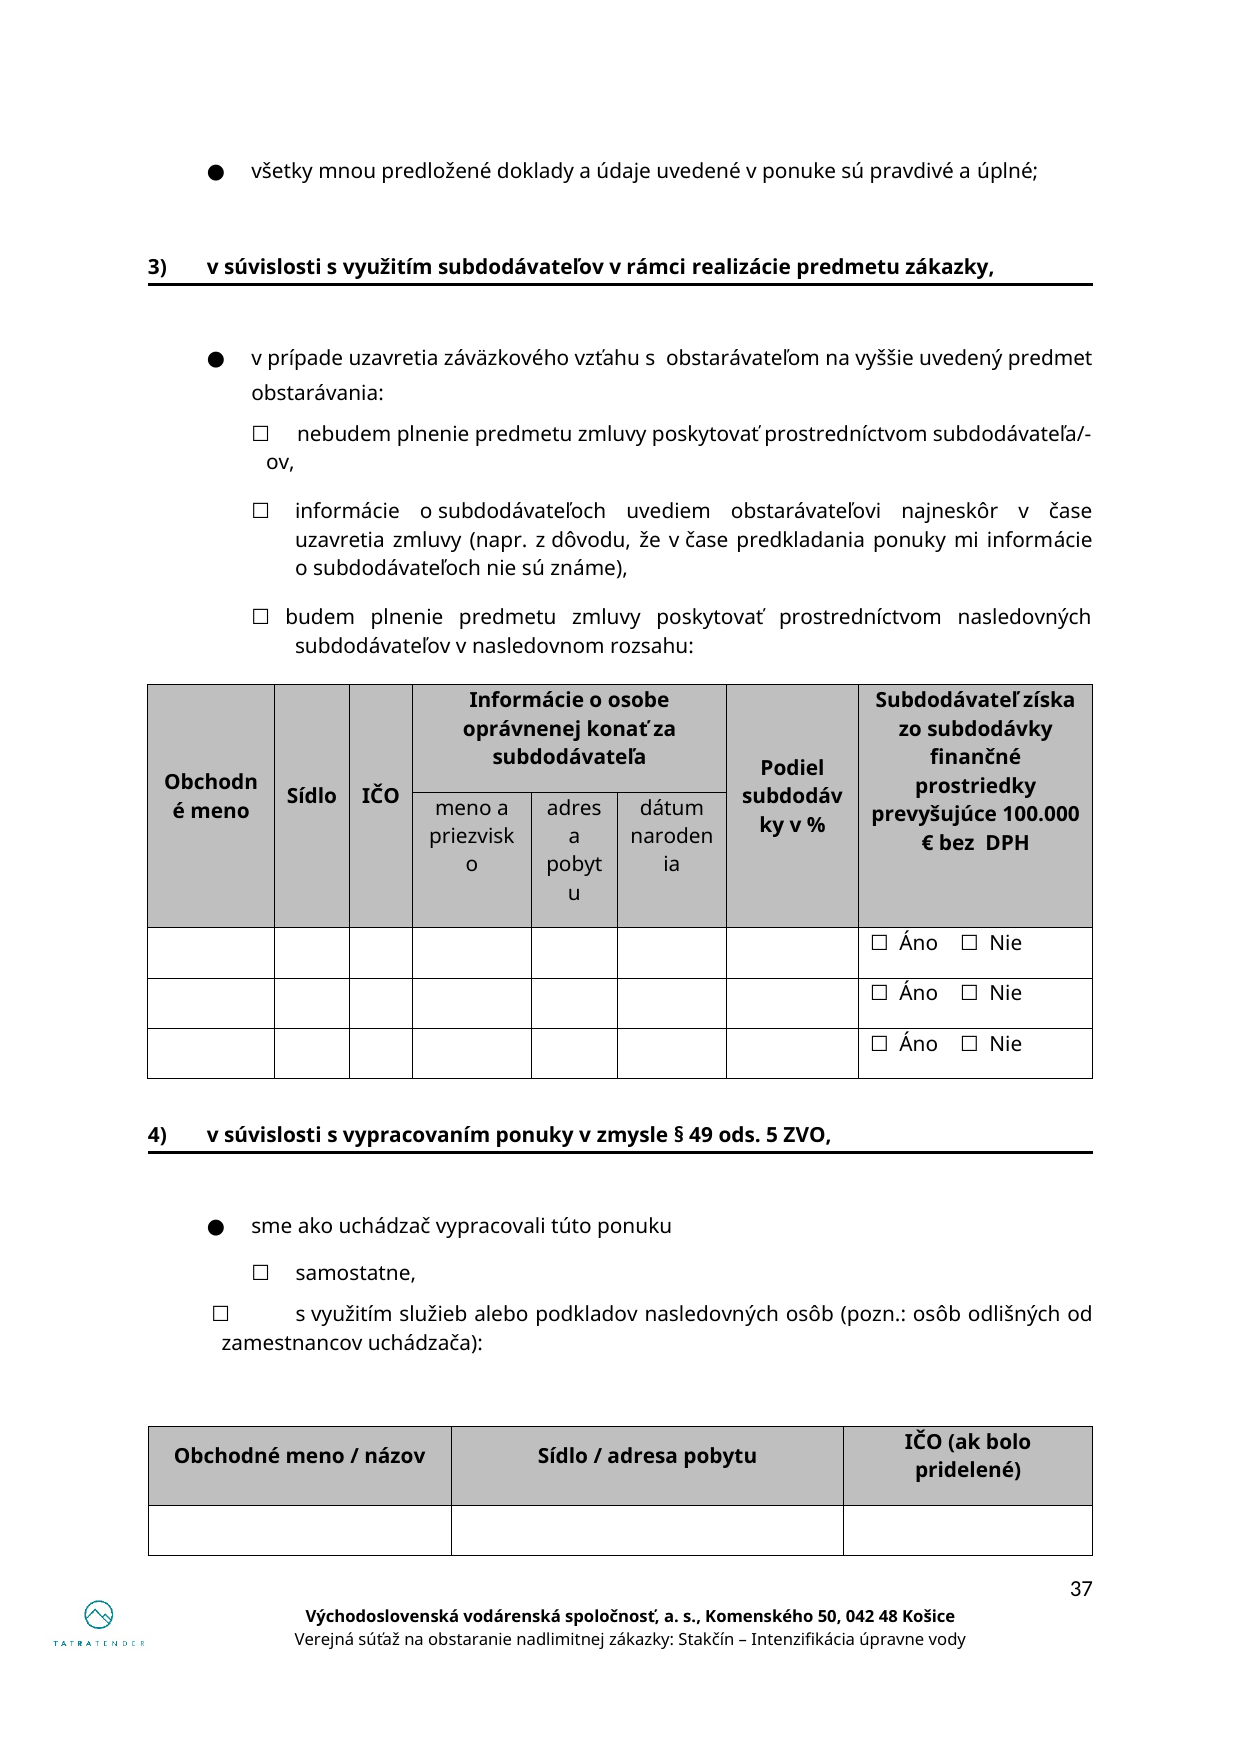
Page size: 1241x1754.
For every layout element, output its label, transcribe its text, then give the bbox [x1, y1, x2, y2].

table_cell ☐ Áno ☐ Nie [859, 979, 1092, 1028]
picture [32, 1576, 165, 1670]
table_cell [148, 1029, 274, 1078]
table_cell [532, 979, 617, 1028]
table_cell ☐ Áno ☐ Nie [859, 928, 1092, 977]
table_cell [618, 928, 726, 977]
table_header IČO (ak bolo pridelené) [844, 1427, 1092, 1505]
table_cell [618, 979, 726, 1028]
table_cell [149, 1506, 451, 1555]
list sme ako uchádzač vypracovali túto ponuku [207, 1203, 1093, 1246]
table_cell ☐ Áno ☐ Nie [859, 1029, 1092, 1078]
table_cell [532, 928, 617, 977]
table_cell [275, 979, 349, 1028]
list všetky mnou predložené doklady a údaje uvedené v ponuke sú pravdivé a úplné; [207, 148, 1093, 190]
table_cell adresa pobytu [532, 793, 617, 927]
table_cell [350, 928, 412, 977]
table_cell [727, 1029, 858, 1078]
table_header Obchodné meno [148, 685, 274, 927]
table_cell [727, 928, 858, 977]
text ☐ nebudem plnenie predmetu zmluvy poskytovať prostredníctvom subdodávateľa/-ov, [251, 419, 1093, 476]
table_header Podiel subdodávky v % [727, 685, 858, 927]
table_cell [350, 1029, 412, 1078]
table_cell [275, 1029, 349, 1078]
table_cell meno a priezvisko [413, 793, 531, 927]
text ☐ s využitím služieb alebo podkladov nasledovných osôb (pozn.: osôb odlišných od zamestnancov uchádzača): [184, 1299, 1093, 1356]
list v prípade uzavretia záväzkového vzťahu s obstarávateľom na vyššie uvedený predmet obstarávania: [207, 335, 1093, 406]
list v súvislosti s vypracovaním ponuky v zmysle § 49 ods. 5 ZVO, [148, 1120, 1093, 1151]
table_header Sídlo / adresa pobytu [452, 1427, 843, 1505]
table_cell [844, 1506, 1092, 1555]
text ☐ samostatne, [251, 1258, 1093, 1287]
table_cell [727, 979, 858, 1028]
list v súvislosti s využitím subdodávateľov v rámci realizácie predmetu zákazky, [148, 252, 1093, 283]
table_cell [275, 928, 349, 977]
table_cell [413, 1029, 531, 1078]
table_cell [413, 979, 531, 1028]
table_cell [532, 1029, 617, 1078]
table_cell [148, 979, 274, 1028]
table_header Sídlo [275, 685, 349, 927]
table_header Obchodné meno / názov [149, 1427, 451, 1505]
table_cell [350, 979, 412, 1028]
table_cell [413, 928, 531, 977]
table_cell [618, 1029, 726, 1078]
table_header Informácie o osobe oprávnenej konať za subdodávateľa [413, 685, 726, 792]
table_header IČO [350, 685, 412, 927]
table_header Subdodávateľ získa zo subdodávky finančné prostriedky prevyšujúce 100.000 € bez DPH [859, 685, 1092, 927]
table_cell [148, 928, 274, 977]
text ☐ informácie o subdodávateľoch uvediem obstarávateľovi najneskôr v čase uzavretia zmluvy (napr. z dôvodu, že v čase predkladania ponuky mi informácie o subdodávateľoch nie sú známe), [251, 496, 1093, 582]
table_cell [452, 1506, 843, 1555]
table_cell dátum narodenia [618, 793, 726, 927]
text ☐ budem plnenie predmetu zmluvy poskytovať prostredníctvom nasledovných subdodávateľov v nasledovnom rozsahu: [251, 602, 1093, 659]
